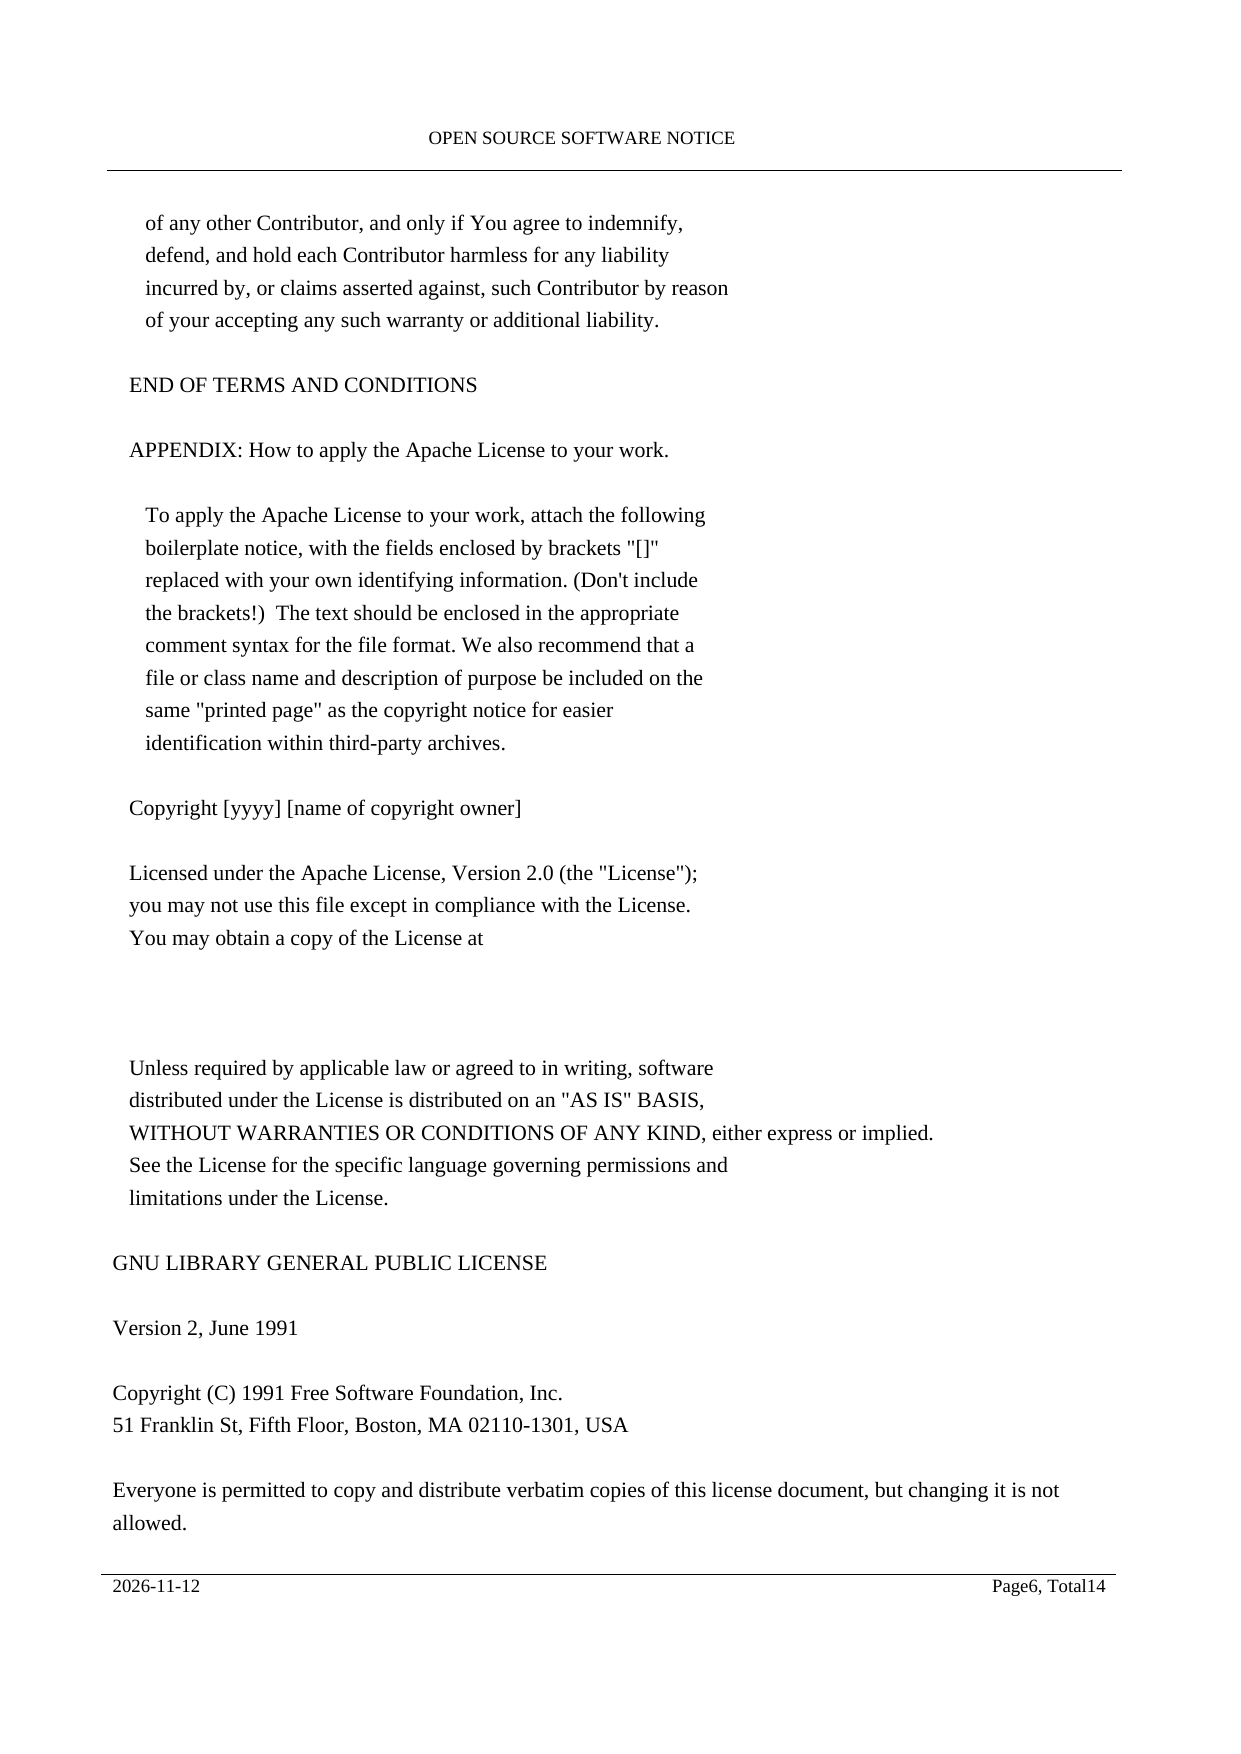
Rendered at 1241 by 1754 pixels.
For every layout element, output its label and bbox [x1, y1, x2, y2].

text [112, 206, 1128, 1539]
